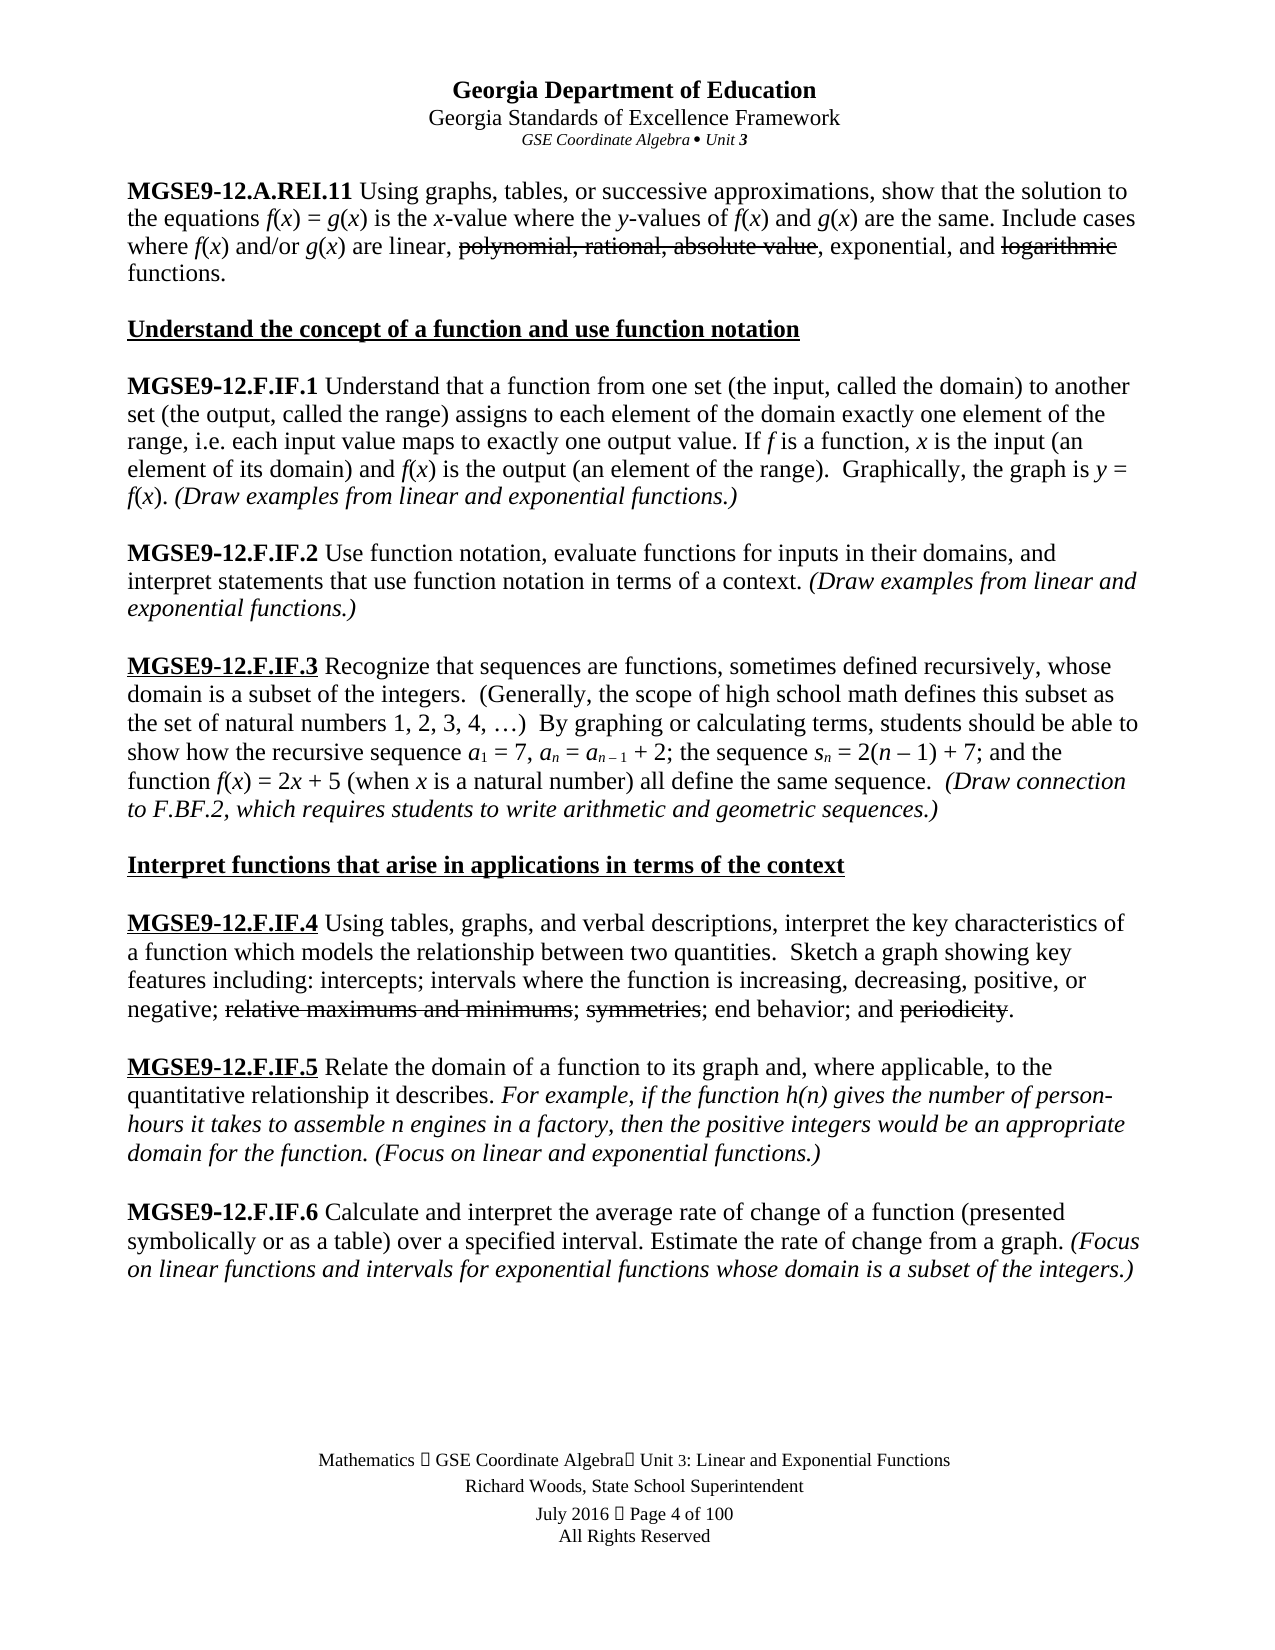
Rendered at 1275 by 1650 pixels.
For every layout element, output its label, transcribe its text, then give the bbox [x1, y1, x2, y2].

text Interpret functions that arise in applications in terms of the context [127, 852, 1142, 879]
text MGSE9-12.A.REI.11 Using graphs, tables, or successive approximations, show that the solution to the equations f(x) = g(x) is the x-value where the y-values of f(x) and g(x) are the same. Include cases where f(x) and/or g(x) are linear, polynomial, rational, absolute value, exponential, and logarithmic functions. [127, 177, 1142, 287]
text MGSE9‐12.F.IF.2 Use function notation, evaluate functions for inputs in their domains, and interpret statements that use function notation in terms of a context. (Draw examples from linear and exponential functions.) [127, 539, 1142, 622]
text MGSE9-12.F.IF.4 Using tables, graphs, and verbal descriptions, interpret the key characteristics of a function which models the relationship between two quantities. Sketch a graph showing key features including: intercepts; intervals where the function is increasing, decreasing, positive, or negative; relative maximums and minimums; symmetries; end behavior; and periodicity. [127, 908, 1142, 1023]
text MGSE9-12.F.IF.5 Relate the domain of a function to its graph and, where applicable, to the quantitative relationship it describes. For example, if the function h(n) gives the number of person-hours it takes to assemble n engines in a factory, then the positive integers would be an appropriate domain for the function. (Focus on linear and exponential functions.) [127, 1052, 1142, 1167]
text MGSE9‐12.F.IF.6 Calculate and interpret the average rate of change of a function (presented symbolically or as a table) over a specified interval. Estimate the rate of change from a graph. (Focus on linear functions and intervals for exponential functions whose domain is a subset of the integers.) [127, 1196, 1142, 1283]
text MGSE9-12.F.IF.3 Recognize that sequences are functions, sometimes defined recursively, whose domain is a subset of the integers. (Generally, the scope of high school math defines this subset as the set of natural numbers 1, 2, 3, 4, …) By graphing or calculating terms, students should be able to show how the recursive sequence a1 = 7, an = an – 1 + 2; the sequence sn = 2(n – 1) + 7; and the function f(x) = 2x + 5 (when x is a natural number) all define the same sequence. (Draw connection to F.BF.2, which requires students to write arithmetic and geometric sequences.) [127, 651, 1142, 823]
text Understand the concept of a function and use function notation [127, 316, 1142, 343]
text MGSE9‐12.F.IF.1 Understand that a function from one set (the input, called the domain) to another set (the output, called the range) assigns to each element of the domain exactly one element of the range, i.e. each input value maps to exactly one output value. If f is a function, x is the input (an element of its domain) and f(x) is the output (an element of the range). Graphically, the graph is y = f(x). (Draw examples from linear and exponential functions.) [127, 372, 1142, 510]
